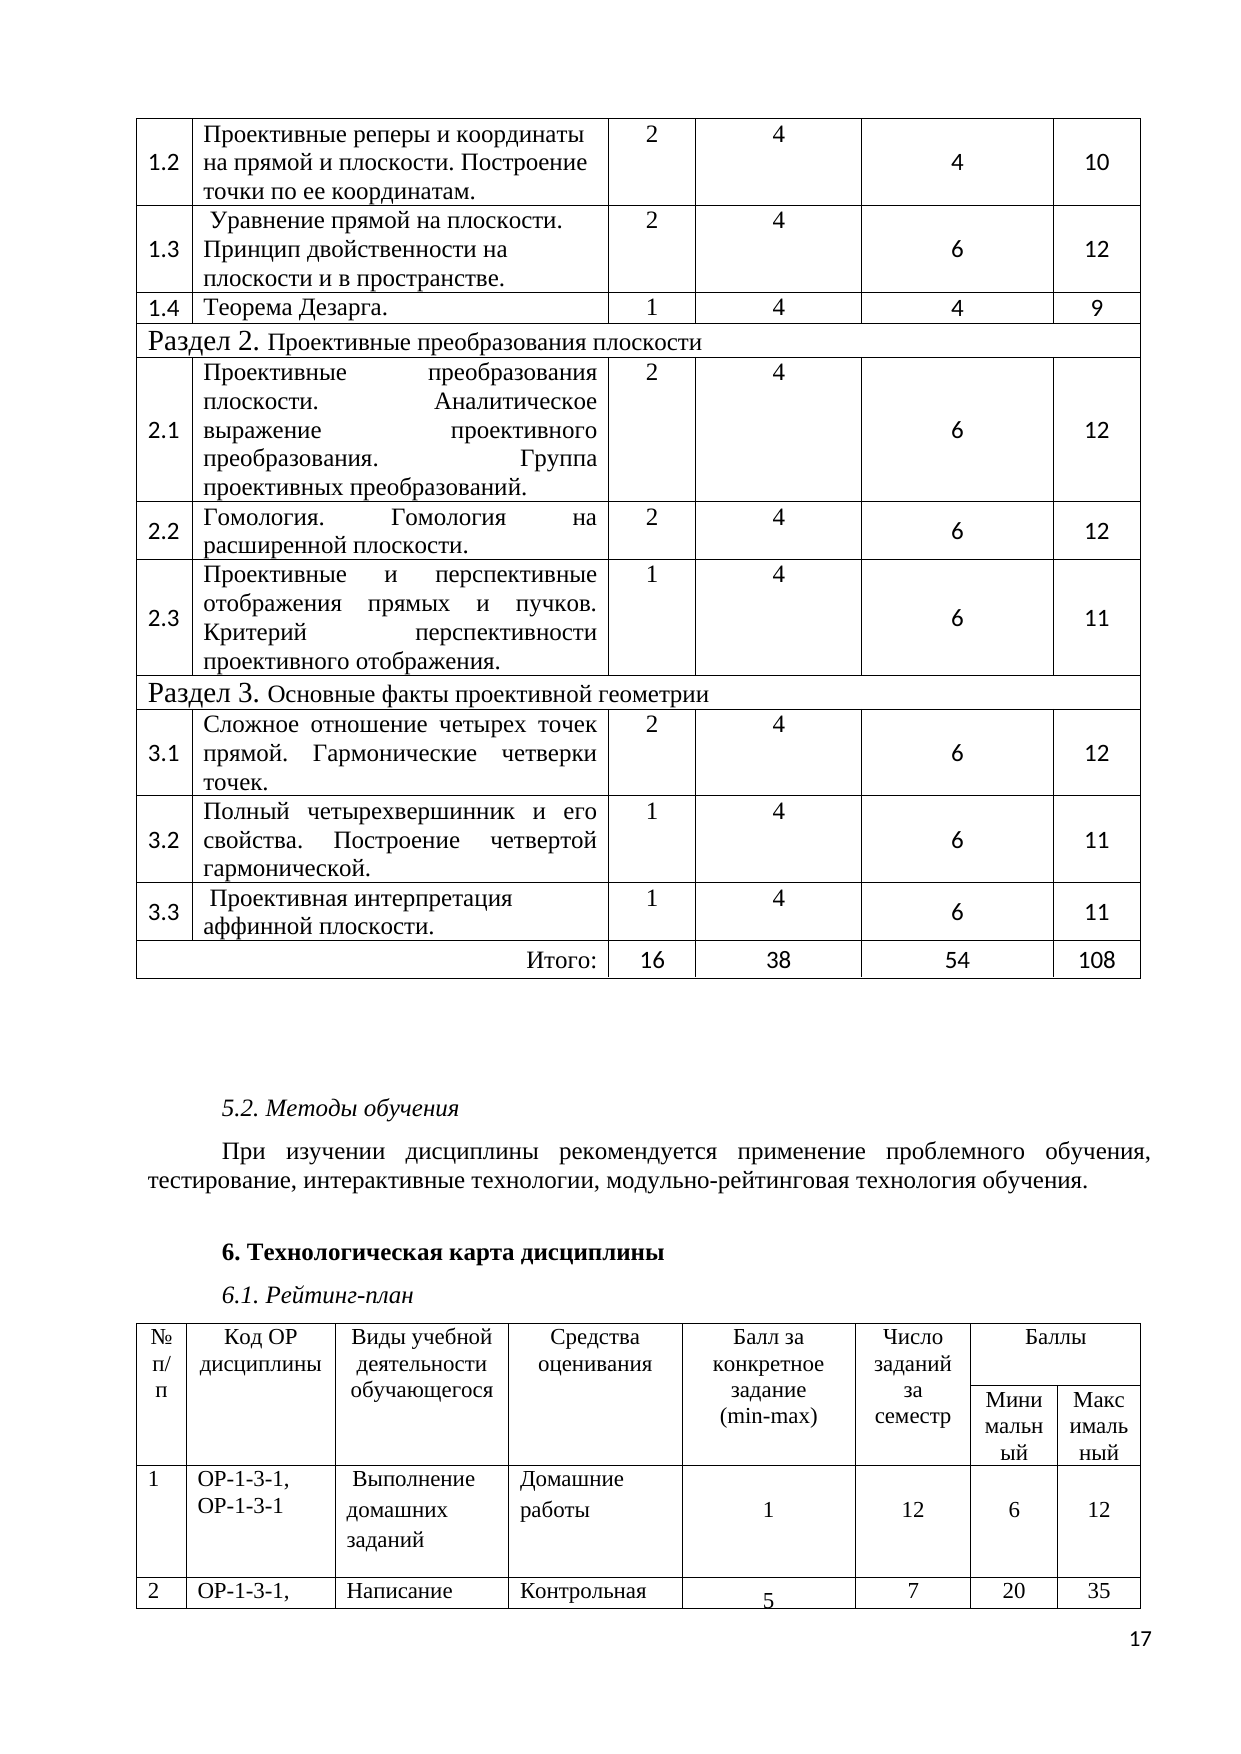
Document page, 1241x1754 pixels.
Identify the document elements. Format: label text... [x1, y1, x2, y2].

table_header Балл за конкретное задание (min-max) [683, 1324, 855, 1465]
table_cell 4 [696, 502, 861, 559]
table_cell 12 [1054, 710, 1140, 795]
table_cell 35 [1058, 1578, 1140, 1608]
table_cell ОР-1-3-1, ОР-1-3-1 [187, 1578, 335, 1608]
table_cell 1 [609, 796, 695, 882]
table_cell 1.3 [137, 206, 192, 292]
table_cell 3.1 [137, 710, 192, 795]
table_header Виды учебной деятельности обучающегося [336, 1324, 508, 1465]
text 6. Технологическая карта дисциплины [148, 1237, 1152, 1265]
table_cell 4 [862, 119, 1053, 205]
table_cell 20 [971, 1578, 1057, 1608]
table_cell ОР-1-3-1, ОР-1-3-1 [187, 1466, 335, 1577]
table_cell 4 [862, 293, 1053, 323]
table_cell 108 [1054, 941, 1140, 977]
table_cell Проективные преобразования плоскости. Аналитическое выражение проективного преобразования. Группа проективных преобразований. [193, 358, 608, 501]
table_cell 1 [609, 293, 695, 323]
table_cell 2 [609, 358, 695, 501]
text 5.2. Методы обучения [148, 1093, 1152, 1122]
text 6.1. Рейтинг-план [148, 1280, 1152, 1308]
table_cell 4 [696, 293, 861, 323]
table_cell Максимальный [1058, 1386, 1140, 1465]
table_cell 4 [696, 710, 861, 795]
table_cell 7 [856, 1578, 970, 1608]
table_cell 10 [1054, 119, 1140, 205]
table_cell 3.2 [137, 796, 192, 882]
table_cell Раздел 3. Основные факты проективной геометрии [137, 676, 1140, 709]
table_cell Уравнение прямой на плоскости. Принцип двойственности на плоскости и в пространстве. [193, 206, 608, 292]
table_cell 5 [683, 1578, 855, 1608]
table_cell 1.4 [137, 293, 192, 323]
table_cell Проективные и перспективные отображения прямых и пучков. Критерий перспективности проективного отображения. [193, 560, 608, 674]
table_cell Выполнение домашних заданий [336, 1466, 508, 1577]
table_cell 2 [137, 1578, 186, 1608]
table_cell 2.1 [137, 358, 192, 501]
table_cell Итого: [137, 941, 608, 977]
table_cell Сложное отношение четырех точек прямой. Гармонические четверки точек. [193, 710, 608, 795]
table_cell 6 [862, 560, 1053, 674]
table_cell 6 [862, 883, 1053, 940]
table_cell 4 [696, 206, 861, 292]
table_cell 2.2 [137, 502, 192, 559]
table_cell 2.3 [137, 560, 192, 674]
table_cell 6 [862, 796, 1053, 882]
table_header Средства оценивания [509, 1324, 682, 1465]
table_cell 1 [609, 560, 695, 674]
table_cell 12 [1058, 1466, 1140, 1577]
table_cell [509, 1578, 682, 1608]
table_cell 2 [609, 206, 695, 292]
table_cell Минимальный [971, 1386, 1057, 1465]
table_cell 2 [609, 119, 695, 205]
table_cell 2 [609, 710, 695, 795]
table_cell 1 [137, 1466, 186, 1577]
table_cell 1.2 [137, 119, 192, 205]
table_cell 4 [696, 119, 861, 205]
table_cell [336, 1578, 508, 1608]
table_cell Полный четырехвершинник и его свойства. Построение четвертой гармонической. [193, 796, 608, 882]
table_cell Теорема Дезарга. [193, 293, 608, 323]
table_cell 12 [1054, 502, 1140, 559]
table_cell 4 [696, 796, 861, 882]
table_cell Домашние работы [509, 1466, 682, 1577]
table_cell 4 [696, 883, 861, 940]
table_cell 9 [1054, 293, 1140, 323]
table_cell 2 [609, 502, 695, 559]
table_cell 12 [1054, 206, 1140, 292]
table_cell 11 [1054, 883, 1140, 940]
text При изучении дисциплины рекомендуется применение проблемного обучения, тестирование, интерактивные технологии, модульно-рейтинговая технология обучения. [148, 1136, 1152, 1193]
table_cell 11 [1054, 796, 1140, 882]
table_cell Гомология. Гомология на расширенной плоскости. [193, 502, 608, 559]
table_cell 1 [609, 883, 695, 940]
table_cell 6 [971, 1466, 1057, 1577]
table_cell Проективная интерпретация аффинной плоскости. [193, 883, 608, 940]
table_cell 6 [862, 710, 1053, 795]
table_cell 1 [683, 1466, 855, 1577]
table_header Число заданий за семестр [856, 1324, 970, 1465]
table_cell 38 [696, 941, 861, 977]
table_cell 11 [1054, 560, 1140, 674]
table_cell 12 [856, 1466, 970, 1577]
table_cell 3.3 [137, 883, 192, 940]
table_cell 4 [696, 358, 861, 501]
table_cell 6 [862, 358, 1053, 501]
table_cell 6 [862, 502, 1053, 559]
table_cell 16 [609, 941, 695, 977]
table_header Баллы [971, 1324, 1140, 1385]
table_cell 6 [862, 206, 1053, 292]
table_header № п/п [137, 1324, 186, 1465]
table_cell Проективные реперы и координаты на прямой и плоскости. Построение точки по ее координатам. [193, 119, 608, 205]
table_cell 54 [862, 941, 1053, 977]
table_header Код ОР дисциплины [187, 1324, 335, 1465]
table_cell 4 [696, 560, 861, 674]
table_cell 12 [1054, 358, 1140, 501]
table_cell Раздел 2. Проективные преобразования плоскости [137, 324, 1140, 357]
